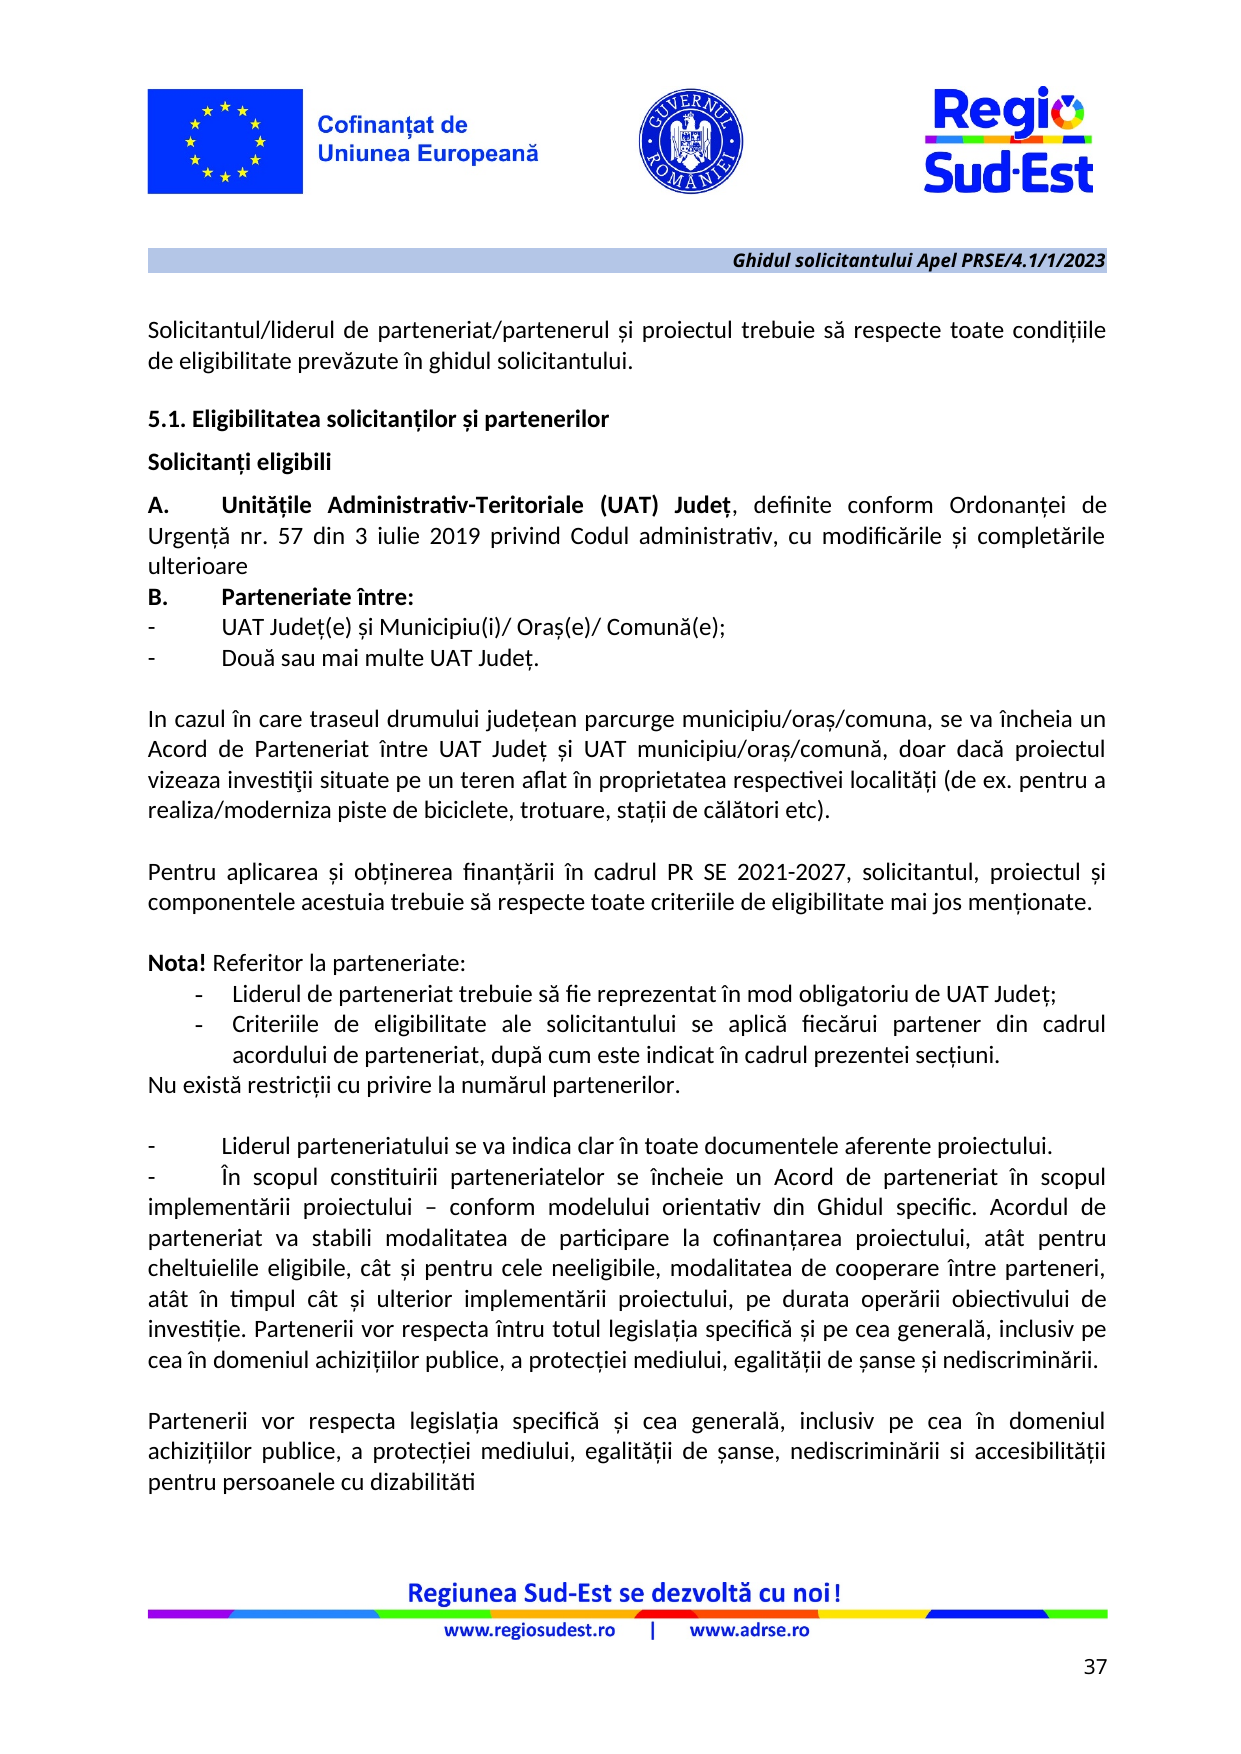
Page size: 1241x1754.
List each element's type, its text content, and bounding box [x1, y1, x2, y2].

text - Două sau mai multe UAT Județ. [148, 642, 1107, 672]
text A. Unitățile Administrativ-Teritoriale (UAT) Județ, definite conform Ordonanţei de Urgenţă nr. 57 din 3 iulie 2019 privind Codul administrativ, cu modificările și completările ulterioare [148, 489, 1107, 581]
text Nu există restricții cu privire la numărul partenerilor. [148, 1069, 1107, 1100]
text B. Parteneriate între: [148, 581, 1107, 611]
text - În scopul constituirii parteneriatelor se încheie un Acord de parteneriat în scopul implementării proiectului – conform modelului orientativ din Ghidul specific. Acordul de parteneriat va stabili modalitatea de participare la cofinanţarea proiectului, atât pentru cheltuielile eligibile, cât şi pentru cele neeligibile, modalitatea de cooperare între parteneri, atât în timpul cât şi ulterior implementării proiectului, pe durata operării obiectivului de investiţie. Partenerii vor respecta întru totul legislaţia specifică şi pe cea generală, inclusiv pe cea în domeniul achiziţiilor publice, a protecţiei mediului, egalităţii de şanse şi nediscriminării. [148, 1161, 1107, 1374]
subtitle 5.1. Eligibilitatea solicitanţilor şi partenerilor [148, 403, 1107, 434]
text In cazul în care traseul drumului județean parcurge municipiu/oraș/comuna, se va încheia un Acord de Parteneriat între UAT Județ și UAT municipiu/oraș/comună, doar dacă proiectul vizeaza investiţii situate pe un teren aflat în proprietatea respectivei localități (de ex. pentru a realiza/moderniza piste de biciclete, trotuare, stații de călători etc). [148, 703, 1107, 825]
picture [147, 86, 1093, 195]
picture [147, 1582, 1108, 1640]
text Pentru aplicarea și obținerea finanțării în cadrul PR SE 2021-2027, solicitantul, proiectul și componentele acestuia trebuie să respecte toate criteriile de eligibilitate mai jos menționate. [148, 856, 1107, 917]
text Solicitantul/liderul de parteneriat/partenerul și proiectul trebuie să respecte toate condițiile de eligibilitate prevăzute în ghidul solicitantului. [148, 314, 1107, 375]
text - Liderul parteneriatului se va indica clar în toate documentele aferente proiectului. [148, 1130, 1107, 1161]
text Partenerii vor respecta legislația specifică și cea generală, inclusiv pe cea în domeniul achizițiilor publice, a protecției mediului, egalității de șanse, nediscriminării si accesibilității pentru persoanele cu dizabilităti [148, 1405, 1107, 1497]
text Nota! Referitor la parteneriate: [148, 947, 1107, 978]
text - UAT Județ(e) și Municipiu(i)/ Oraș(e)/ Comună(e); [148, 611, 1107, 642]
list Criteriile de eligibilitate ale solicitantului se aplică fiecărui partener din cadrul acordului de parteneriat, după cum este indicat în cadrul prezentei secțiuni. [194, 1008, 1107, 1069]
list Liderul de parteneriat trebuie să fie reprezentat în mod obligatoriu de UAT Judeţ; [194, 978, 1107, 1008]
text Solicitanţi eligibili [148, 446, 1107, 477]
